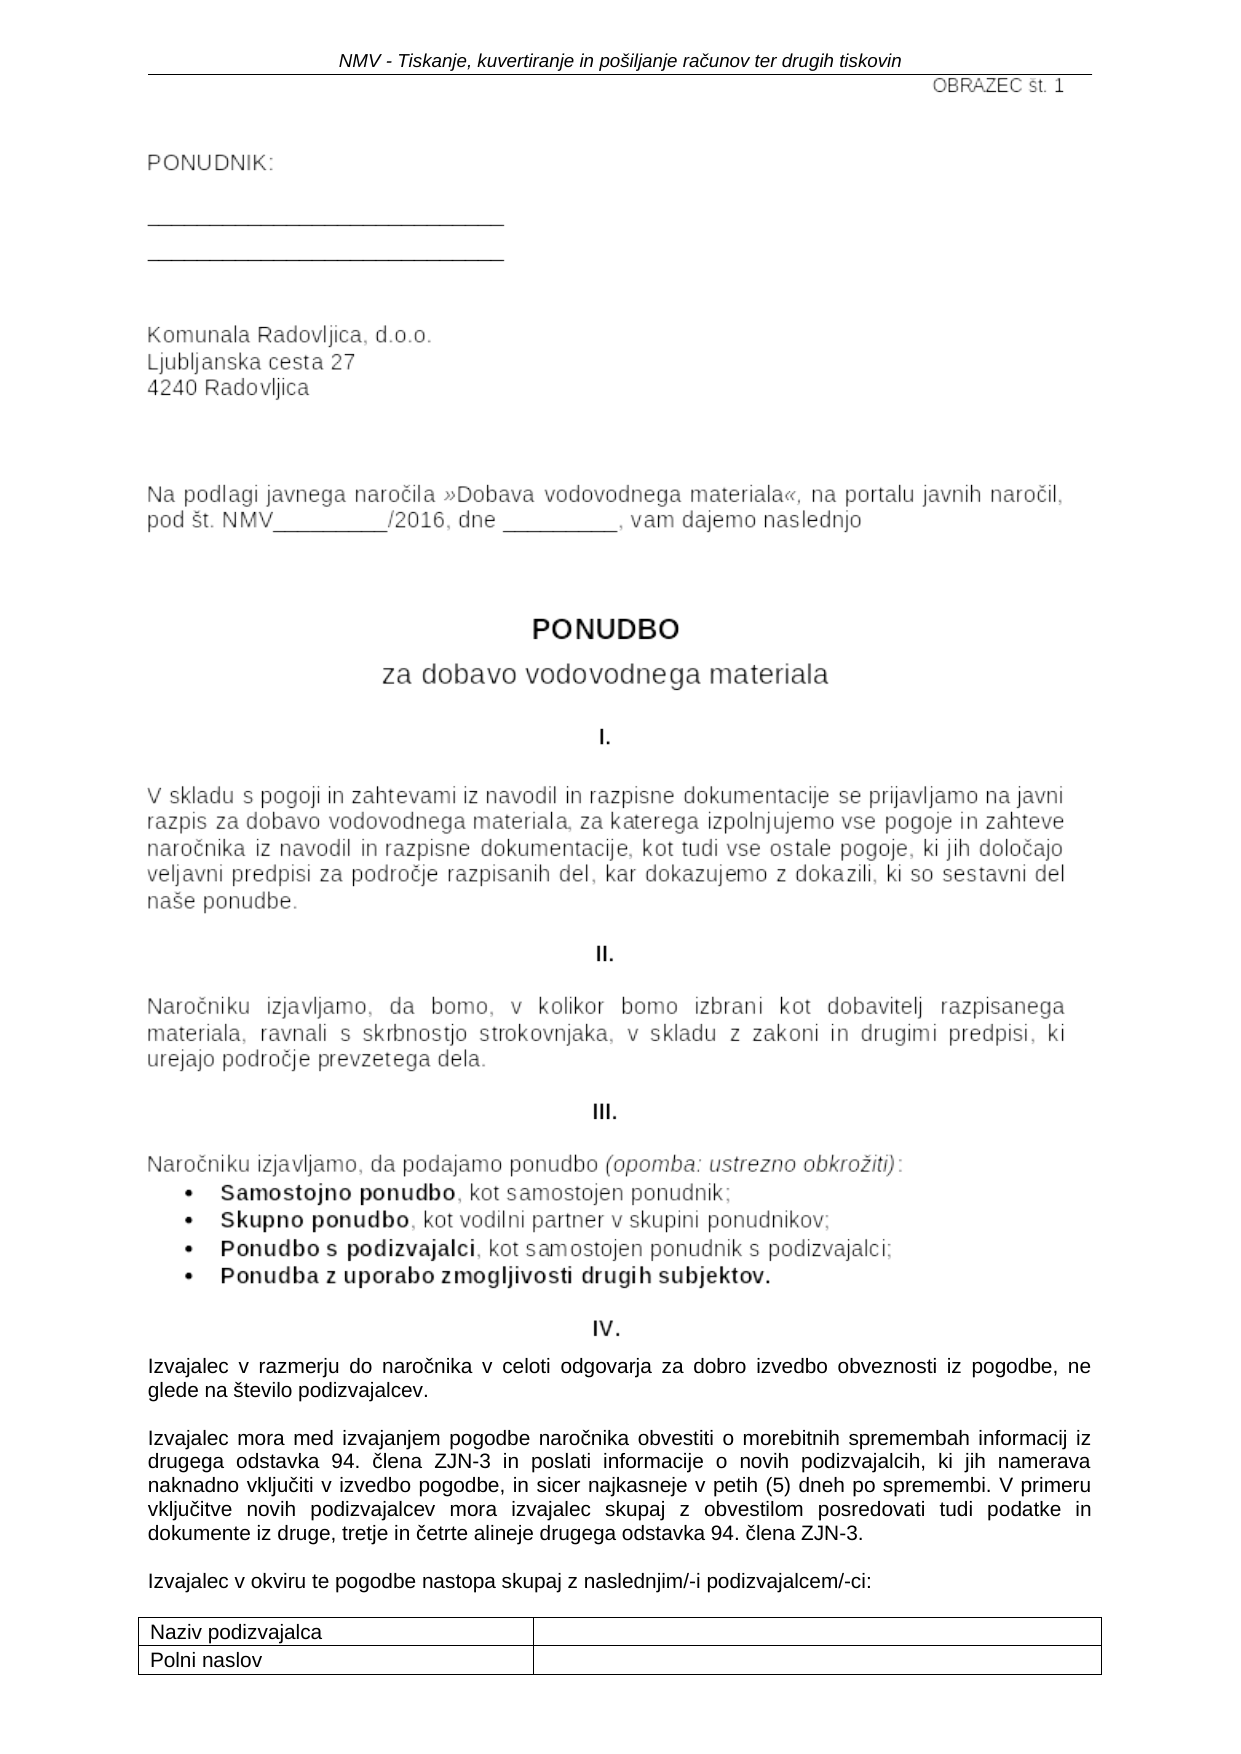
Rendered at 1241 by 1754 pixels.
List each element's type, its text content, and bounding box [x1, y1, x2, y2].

table_header [534, 1618, 1101, 1645]
text Izvajalec mora med izvajanjem pogodbe naročnika obvestiti o morebitnih spremembah informacij iz drugega odstavka 94. člena ZJN-3 in poslati informacije o novih podizvajalcih, ki jih namerava naknadno vključiti v izvedbo pogodbe, in sicer najkasneje v petih (5) dneh po spremembi. V primeru vključitve novih podizvajalcev mora izvajalec skupaj z obvestilom posredovati tudi podatke in dokumente iz druge, tretje in četrte alineje drugega odstavka 94. člena ZJN-3. [148, 1425, 1092, 1545]
text Izvajalec v okviru te pogodbe nastopa skupaj z naslednjim/-i podizvajalcem/-ci: [148, 1569, 1092, 1593]
table_cell Polni naslov [139, 1646, 533, 1673]
text Izvajalec v razmerju do naročnika v celoti odgovarja za dobro izvedbo obveznosti iz pogodbe, ne glede na število podizvajalcev. [148, 1353, 1092, 1401]
table_cell [534, 1646, 1101, 1673]
table_header Naziv podizvajalca [139, 1618, 533, 1645]
